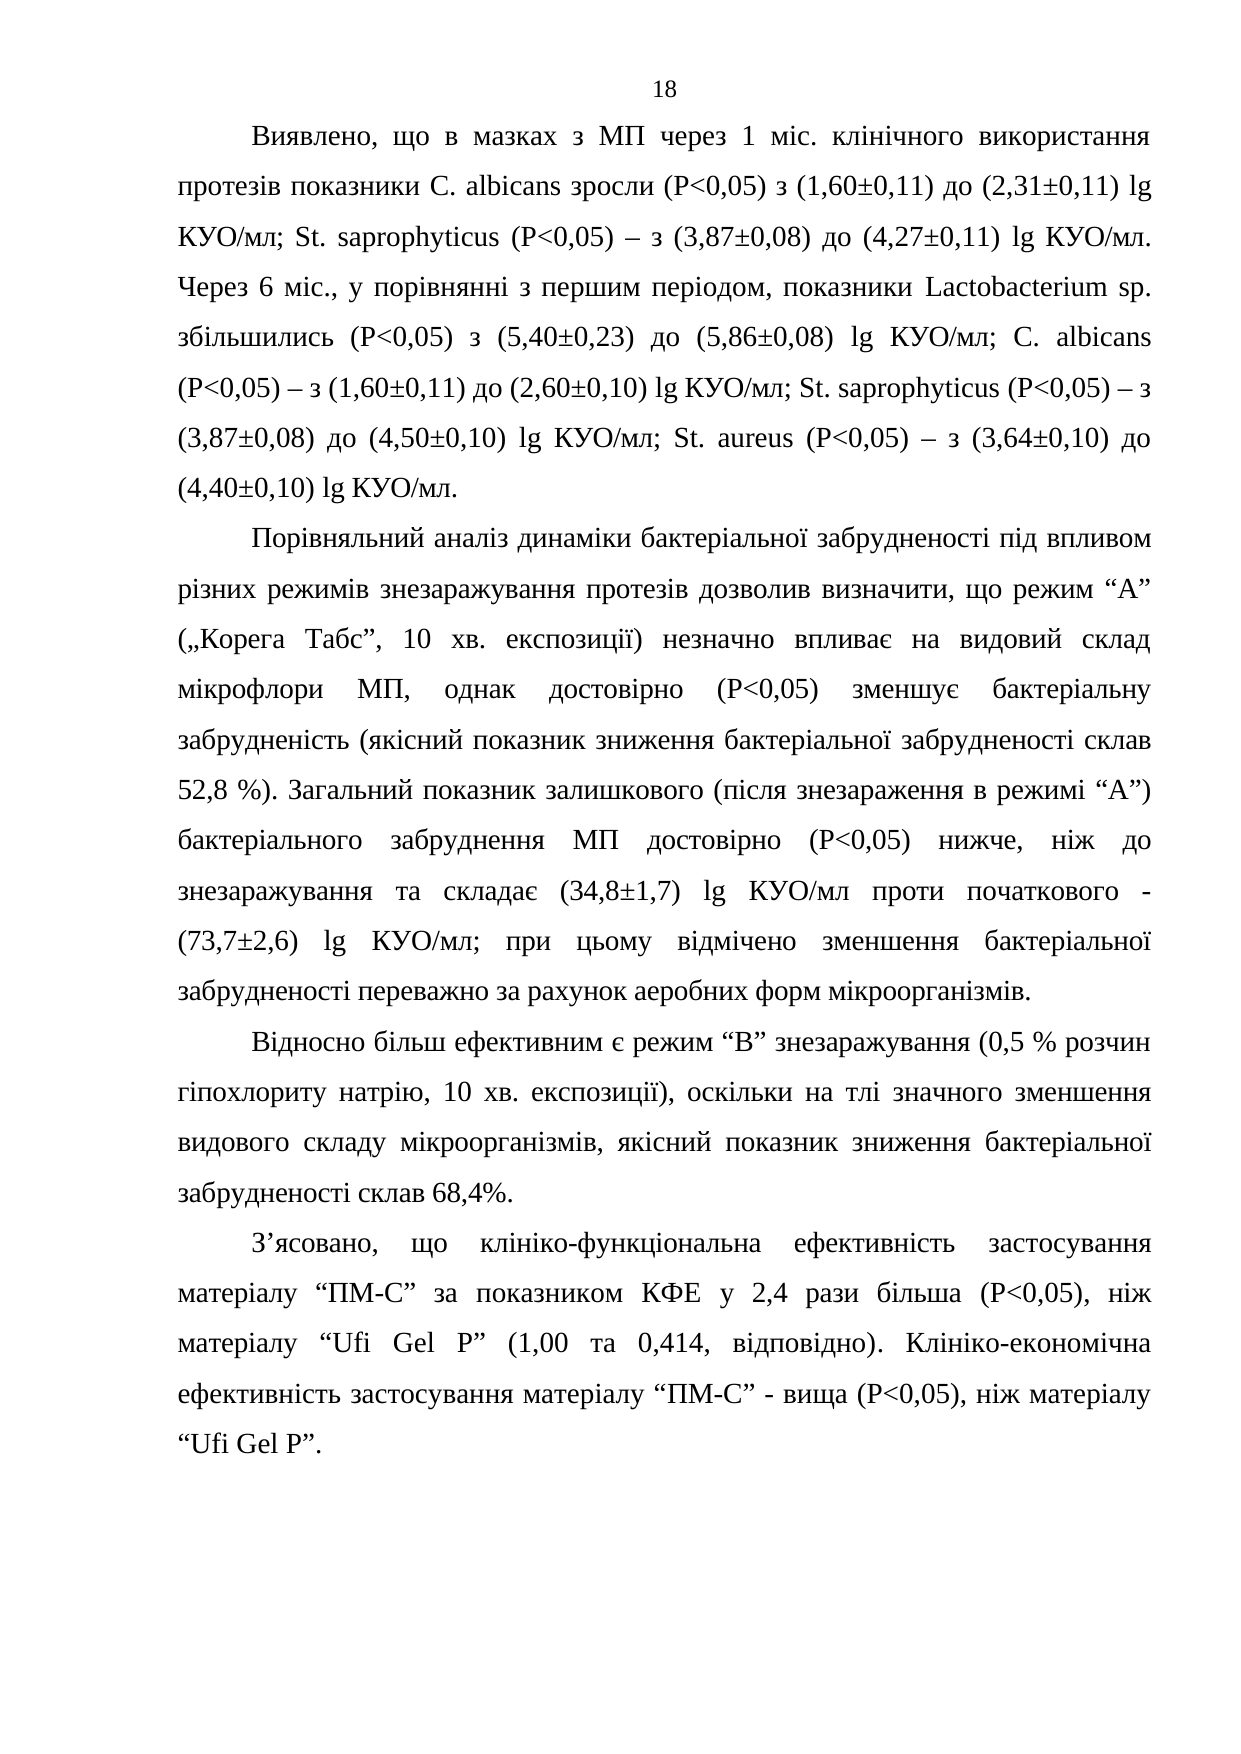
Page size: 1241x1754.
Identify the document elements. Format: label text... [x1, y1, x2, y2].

text З’ясовано, що клініко-функціональна ефективність застосування матеріалу “ПМ-С” за показником КФЕ у 2,4 рази більша (Р<0,05), ніж матеріалу “Ufi Gel P” (1,00 та 0,414, відповідно). Клініко-економічна ефективність застосування матеріалу “ПМ-С” - вища (Р<0,05), ніж матеріалу “Ufi Gel P”. [177, 1225, 1152, 1460]
text Виявлено, що в мазках з МП через 1 міс. клінічного використання протезів показники C. albicans зросли (Р<0,05) з (1,60±0,11) до (2,31±0,11) lg КУО/мл; St. saprophyticus (Р<0,05) – з (3,87±0,08) до (4,27±0,11) lg КУО/мл. Через 6 міс., у порівнянні з першим періодом, показники Lactobacterium sp. збільшились (Р<0,05) з (5,40±0,23) до (5,86±0,08) lg КУО/мл; C. albicans (Р<0,05) – з (1,60±0,11) до (2,60±0,10) lg КУО/мл; St. saprophyticus (Р<0,05) – з (3,87±0,08) до (4,50±0,10) lg КУО/мл; St. aureus (Р<0,05) – з (3,64±0,10) до (4,40±0,10) lg КУО/мл. [177, 118, 1152, 504]
text Порівняльний аналіз динаміки бактеріальної забрудненості під впливом різних режимів знезаражування протезів дозволив визначити, що режим “А” („Корега Табс”, 10 хв. експозиції) незначно впливає на видовий склад мікрофлори МП, однак достовірно (Р<0,05) зменшує бактеріальну забрудненість (якісний показник зниження бактеріальної забрудненості склав 52,8 %). Загальний показник залишкового (після знезараження в режимі “А”) бактеріального забруднення МП достовірно (Р<0,05) нижче, ніж до знезаражування та складає (34,8±1,7) lg КУО/мл проти початкового - (73,7±2,6) lg КУО/мл; при цьому відмічено зменшення бактеріальної забрудненості переважно за рахунок аеробних форм мікроорганізмів. [177, 521, 1152, 1007]
text Відносно більш ефективним є режим “В” знезаражування (0,5 % розчин гіпохлориту натрію, 10 хв. експозиції), оскільки на тлі значного зменшення видового складу мікроорганізмів, якісний показник зниження бактеріальної забрудненості склав 68,4%. [177, 1024, 1152, 1208]
